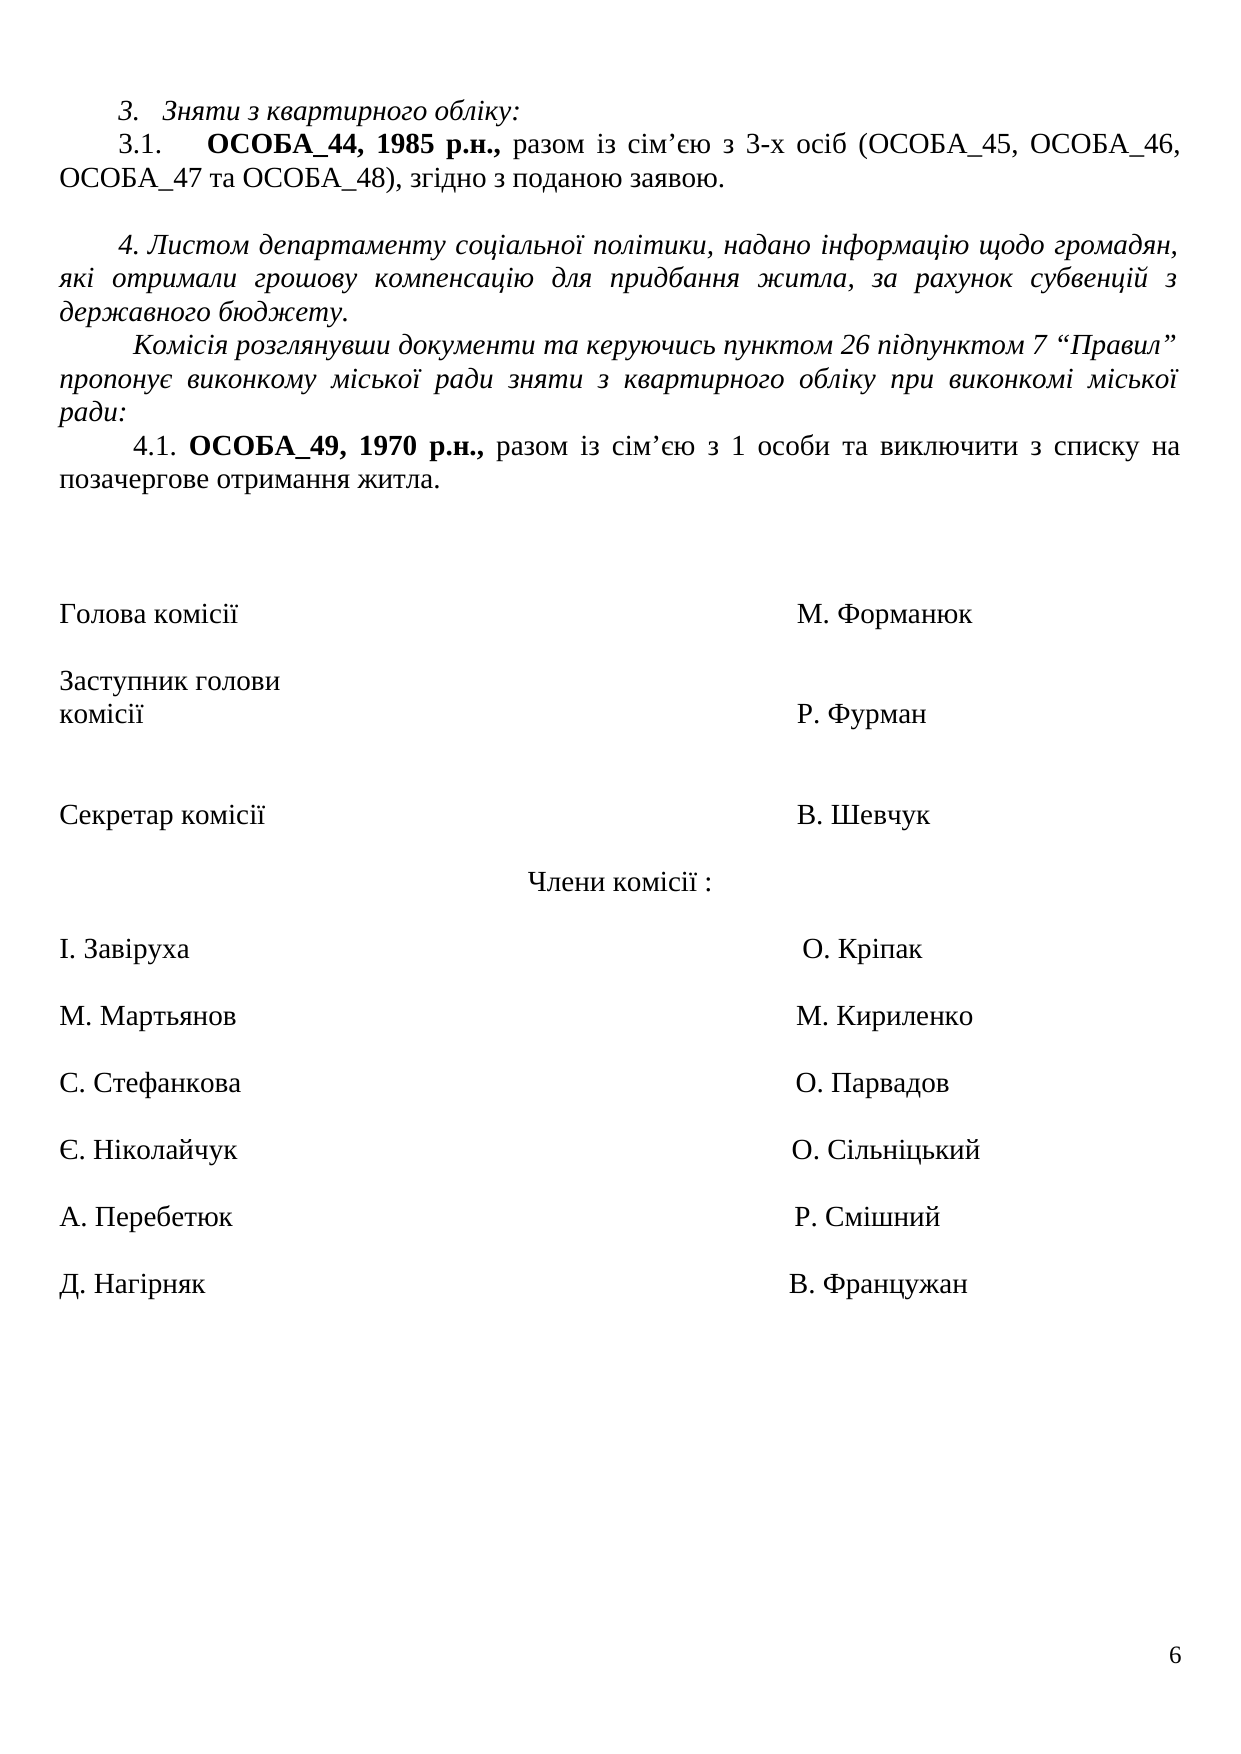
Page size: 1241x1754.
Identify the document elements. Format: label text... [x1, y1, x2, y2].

text Комісія розглянувши документи та керуючись пунктом 26 підпунктом 7 “Правил” пропонує виконкому міської ради зняти з квартирного обліку при виконкомі міської ради: [59, 327, 1181, 428]
text С. Стефанкова О. Парвадов [59, 1065, 1181, 1099]
text комісії Р. Фурман [59, 696, 1181, 730]
list Зняти з квартирного обліку: [59, 93, 1181, 126]
text Секретар комісії В. Шевчук [59, 797, 1181, 831]
text 4. Листом департаменту соціальної політики, надано інформацію щодо громадян, які отримали грошову компенсацію для придбання житла, за рахунок субвенцій з державного бюджету. [59, 227, 1181, 327]
text І. Завіруха О. Кріпак [59, 931, 1181, 965]
text Члени комісії : [59, 864, 1181, 898]
text Голова комісії М. Форманюк [59, 596, 1181, 629]
text Д. Нагірняк В. Францужан [59, 1267, 1181, 1300]
text Заступник голови [59, 663, 1181, 696]
text 4.1. ОСОБА_49, 1970 р.н., разом із сім’єю з 1 особи та виключити з списку на позачергове отримання житла. [59, 428, 1181, 495]
text А. Перебетюк Р. Смішний [59, 1199, 1181, 1267]
text М. Мартьянов М. Кириленко [59, 998, 1181, 1032]
text Є. Ніколайчук О. Сільніцький [59, 1132, 1181, 1166]
list ОСОБА_44, 1985 р.н., разом із сім’єю з 3-х осіб (ОСОБА_45, ОСОБА_46, ОСОБА_47 та ОСОБА_48), згідно з поданою заявою. [59, 126, 1181, 193]
